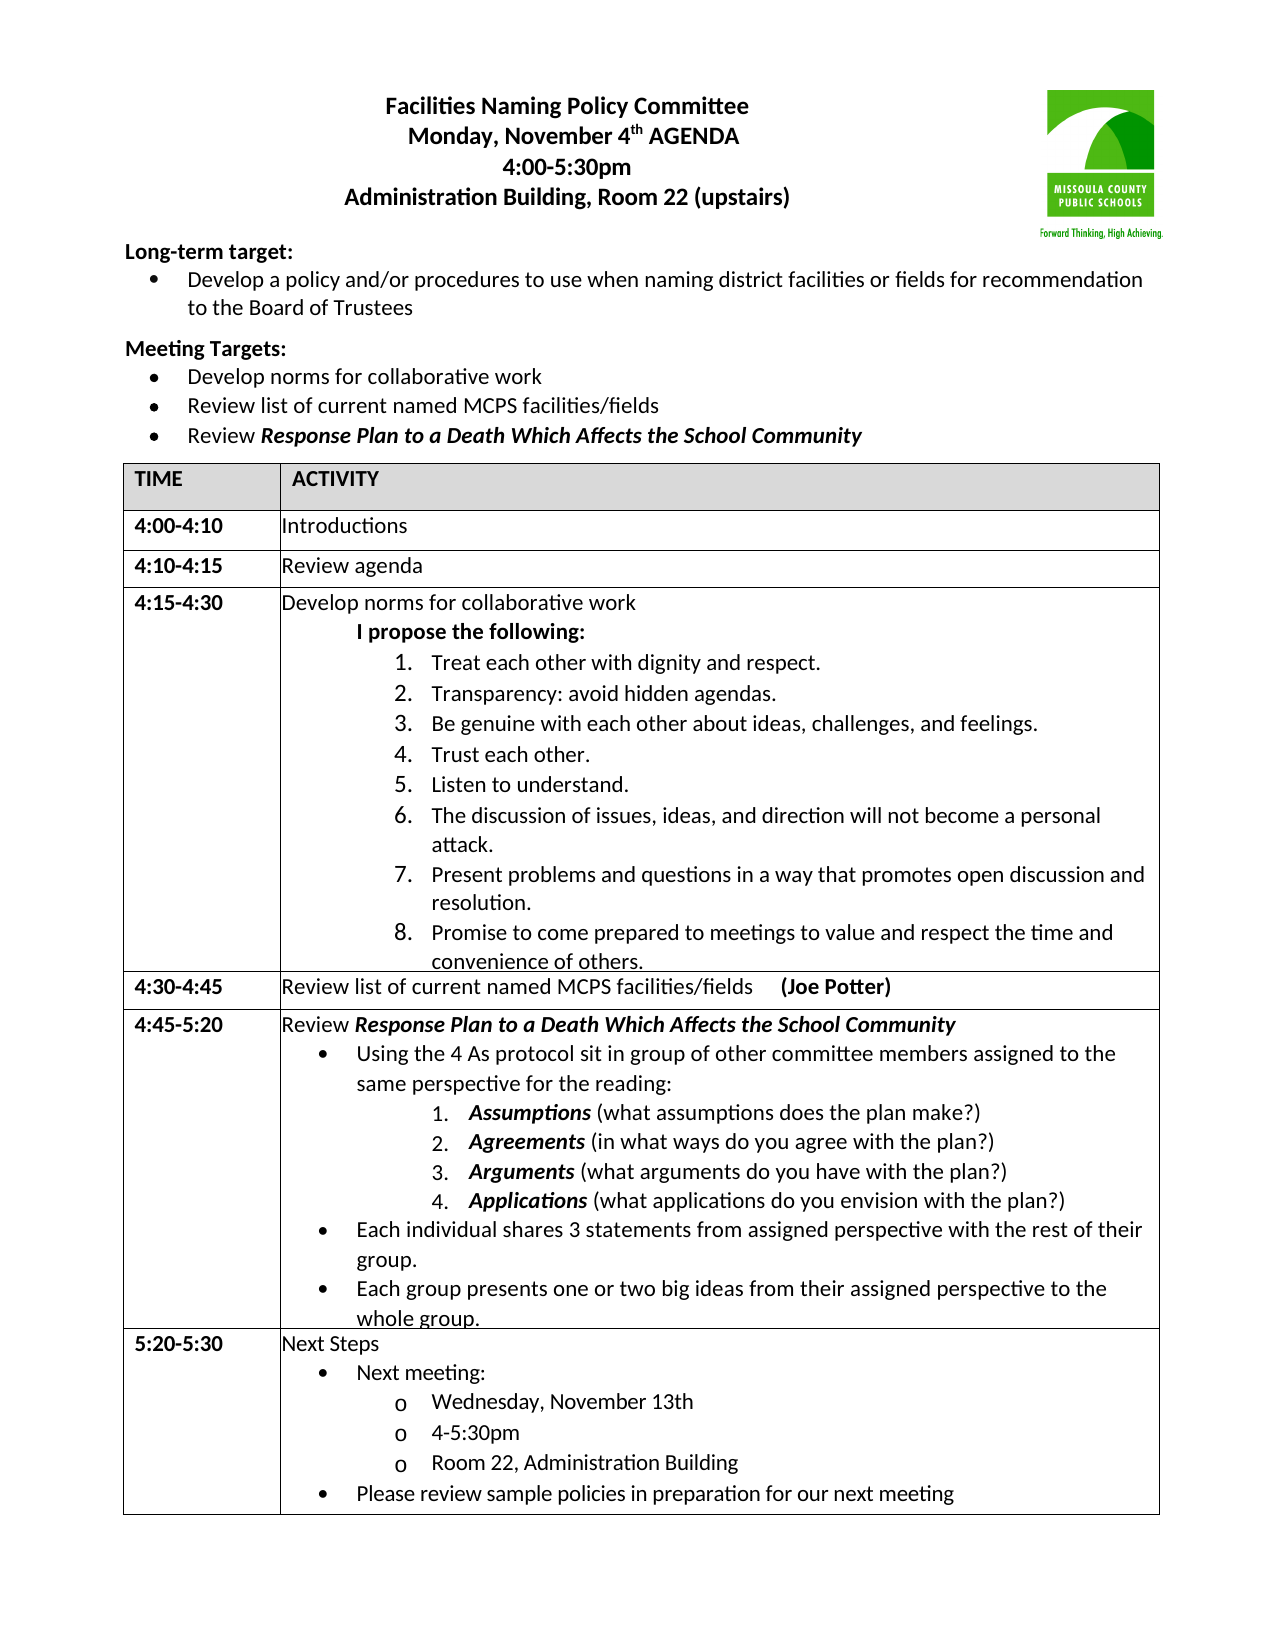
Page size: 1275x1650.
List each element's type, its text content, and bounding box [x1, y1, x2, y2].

table_cell Review Response Plan to a Death Which Affects the School Community Using the 4 As protocol sit in group of other committee members assigned to the same perspective for the reading: Assumptions (what assumptions does the plan make?) Agreements (in what ways do you agree with the plan?) Arguments (what arguments do you have with the plan?) Applications (what applications do you envision with the plan?) Each individual shares 3 statements from assigned perspective with the rest of their group. Each group presents one or two big ideas from their assigned perspective to the whole group. [281, 1010, 1159, 1328]
table_cell 4:15-4:30 [124, 588, 280, 971]
table_cell Next Steps Next meeting: Wednesday, November 13th 4-5:30pm Room 22, Administration Building Please review sample policies in preparation for our next meeting [281, 1329, 1159, 1514]
list Review list of current named MCPS facilities/fields [150, 392, 1164, 421]
table_cell 4:10-4:15 [124, 551, 280, 587]
table_cell Develop norms for collaborative work I propose the following: Treat each other with dignity and respect. Transparency: avoid hidden agendas. Be genuine with each other about ideas, challenges, and feelings. Trust each other. Listen to understand. The discussion of issues, ideas, and direction will not become a personal attack. Present problems and questions in a way that promotes open discussion and resolution. Promise to come prepared to meetings to value and respect the time and convenience of others. [281, 588, 1159, 971]
table_cell Review list of current named MCPS facilities/fields (Joe Potter) [281, 972, 1159, 1009]
text 4:00-5:30pm [112, 151, 1040, 182]
list Develop a policy and/or procedures to use when naming district facilities or fields for recommendation to the Board of Trustees [150, 266, 1162, 322]
table_cell Introductions [281, 511, 1159, 550]
text Facilities Naming Policy Committee [112, 90, 1040, 121]
table_cell Review agenda [281, 551, 1159, 587]
list Review Response Plan to a Death Which Affects the School Community [150, 421, 1164, 450]
text Administration Building, Room 22 (upstairs) [112, 182, 1040, 212]
table_header TIME [124, 464, 280, 510]
list Develop norms for collaborative work [150, 362, 1164, 392]
picture [1040, 90, 1163, 239]
text Meeting Targets: [125, 334, 1164, 362]
table_cell 4:30-4:45 [124, 972, 280, 1009]
table_cell 4:00-4:10 [124, 511, 280, 550]
table_cell 5:20-5:30 [124, 1329, 280, 1514]
text Monday, November 4th AGENDA [125, 121, 1040, 151]
text Long-term target: [125, 237, 1164, 266]
table_header ACTIVITY [281, 464, 1159, 510]
table_cell 4:45-5:20 [124, 1010, 280, 1328]
